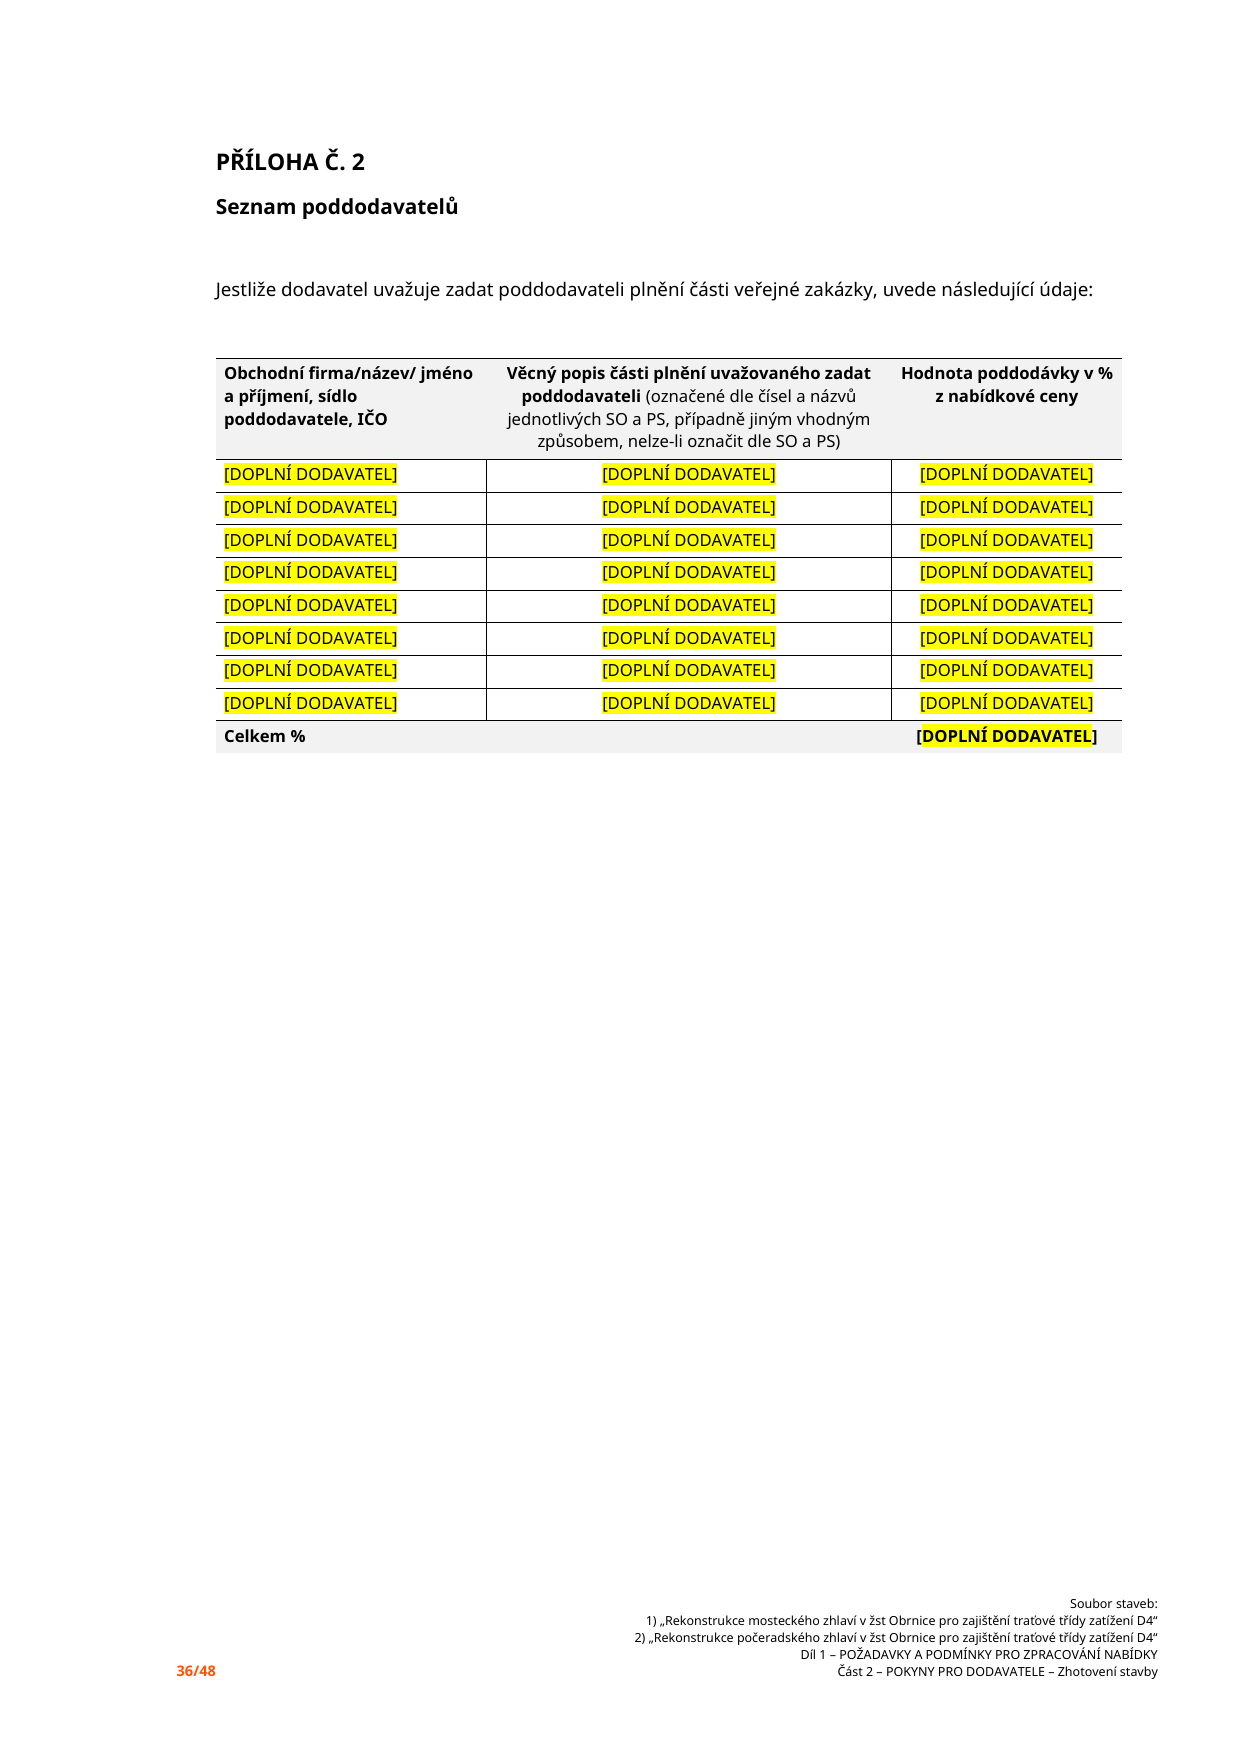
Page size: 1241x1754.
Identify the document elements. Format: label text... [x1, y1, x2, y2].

table_cell [DOPLNÍ DODAVATEL] [892, 656, 1122, 688]
table_cell [DOPLNÍ DODAVATEL] [892, 623, 1122, 655]
table_cell [DOPLNÍ DODAVATEL] [487, 656, 891, 688]
text Jestliže dodavatel uvažuje zadat poddodavateli plnění části veřejné zakázky, uvede následující údaje: [216, 277, 1122, 302]
table_header Věcný popis části plnění uvažovaného zadat poddodavateli (označené dle čísel a názvů jednotlivých SO a PS, případně jiným vhodným způsobem, nelze-li označit dle SO a PS) [486, 359, 891, 459]
table_cell [DOPLNÍ DODAVATEL] [487, 525, 891, 557]
table_header Obchodní firma/název/ jméno a příjmení, sídlo poddodavatele, IČO [216, 359, 486, 459]
table_cell [DOPLNÍ DODAVATEL] [216, 623, 486, 655]
table_cell [DOPLNÍ DODAVATEL] [216, 525, 486, 557]
table_cell [DOPLNÍ DODAVATEL] [487, 460, 891, 491]
table_cell [DOPLNÍ DODAVATEL] [487, 558, 891, 589]
table_cell [DOPLNÍ DODAVATEL] [216, 656, 486, 688]
table_cell [DOPLNÍ DODAVATEL] [891, 721, 1122, 753]
table_cell [DOPLNÍ DODAVATEL] [487, 689, 891, 720]
table_cell [DOPLNÍ DODAVATEL] [892, 493, 1122, 524]
table_cell [DOPLNÍ DODAVATEL] [487, 623, 891, 655]
table_cell [DOPLNÍ DODAVATEL] [892, 689, 1122, 720]
table_cell [DOPLNÍ DODAVATEL] [216, 460, 486, 491]
table_cell [DOPLNÍ DODAVATEL] [487, 493, 891, 524]
table_cell [DOPLNÍ DODAVATEL] [892, 460, 1122, 491]
table_cell [DOPLNÍ DODAVATEL] [216, 558, 486, 589]
text Seznam poddodavatelů [216, 192, 1122, 221]
table_cell Celkem % [216, 721, 486, 753]
table_cell [DOPLNÍ DODAVATEL] [892, 591, 1122, 622]
table_cell [DOPLNÍ DODAVATEL] [487, 591, 891, 622]
table_cell [DOPLNÍ DODAVATEL] [216, 689, 486, 720]
table_header Hodnota poddodávky v % z nabídkové ceny [891, 359, 1122, 459]
table_cell [DOPLNÍ DODAVATEL] [216, 493, 486, 524]
table_cell [486, 721, 891, 753]
table_cell [DOPLNÍ DODAVATEL] [892, 558, 1122, 589]
table_cell [DOPLNÍ DODAVATEL] [216, 591, 486, 622]
text Příloha č. 2 [216, 146, 1122, 177]
table_cell [DOPLNÍ DODAVATEL] [892, 525, 1122, 557]
